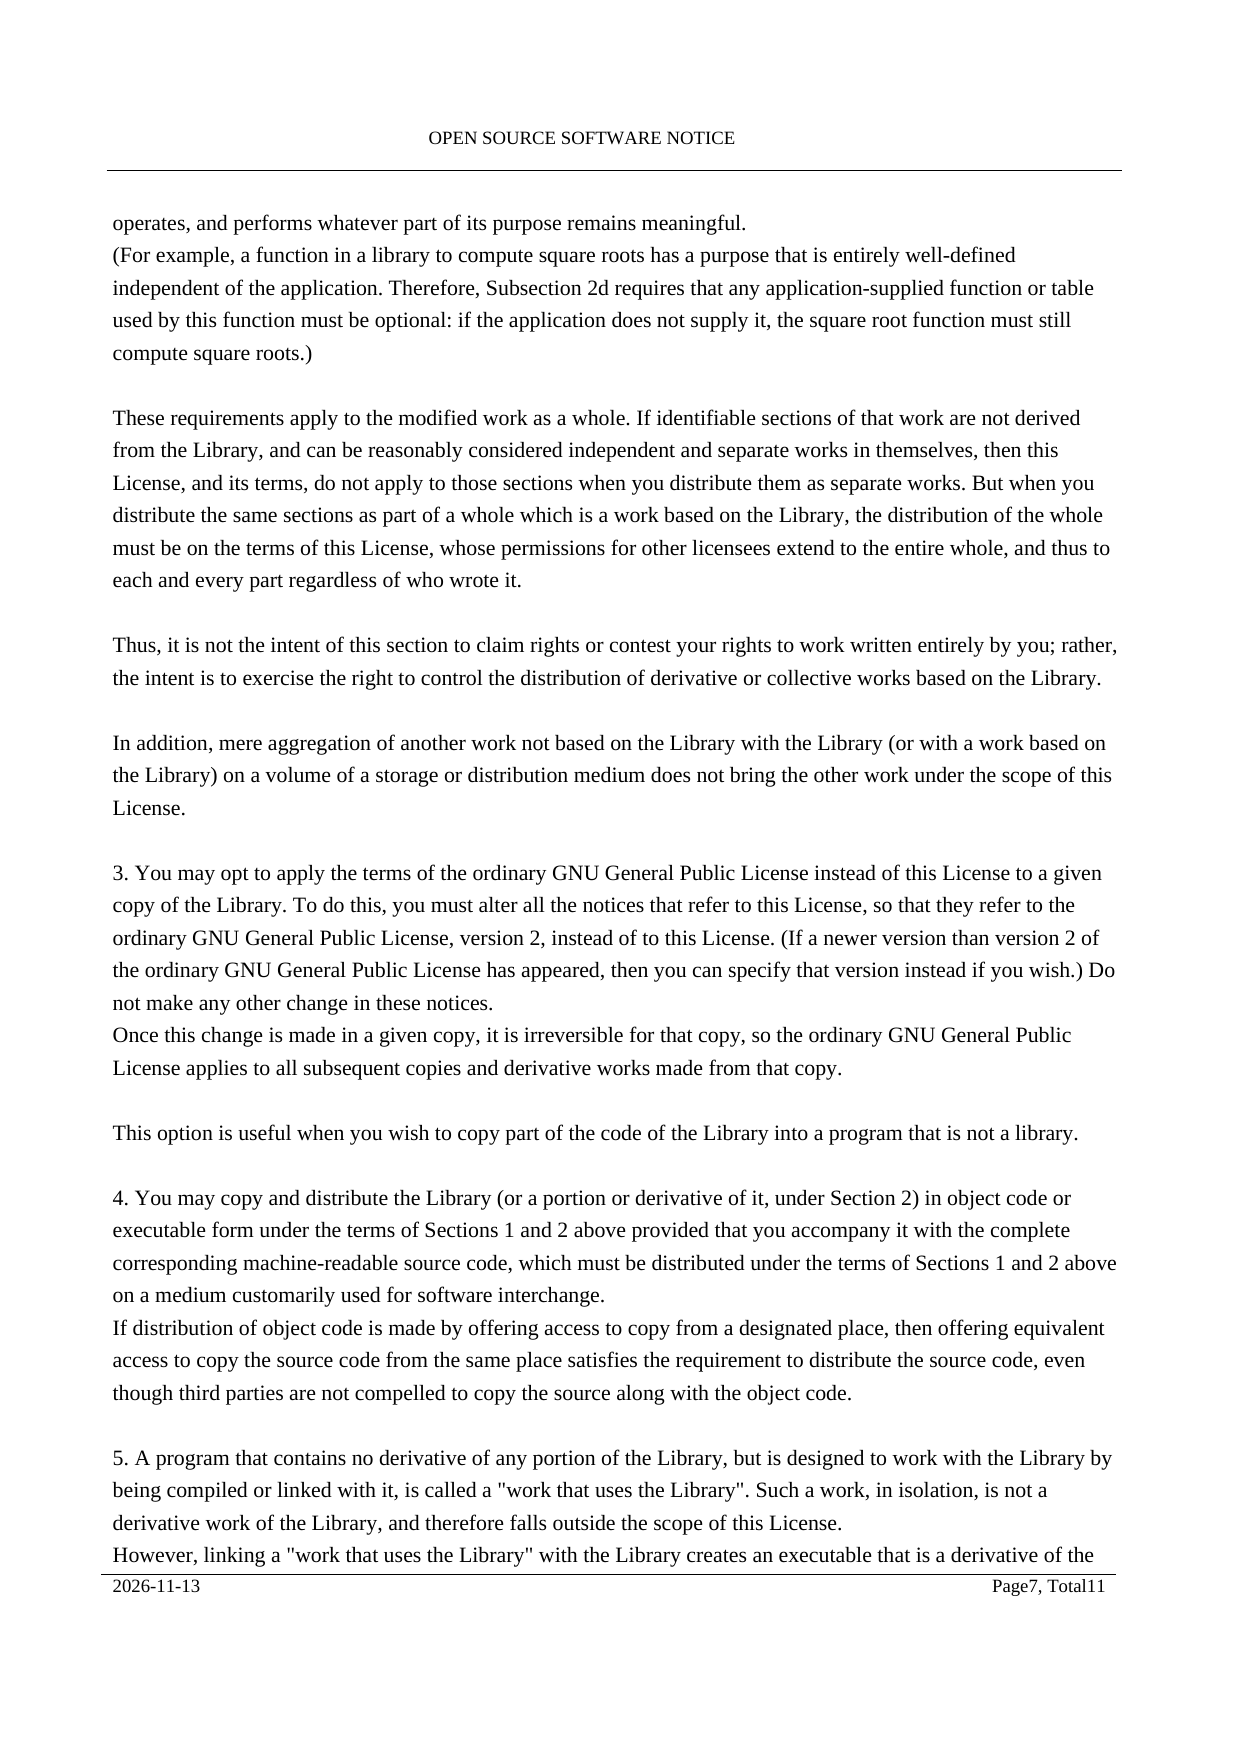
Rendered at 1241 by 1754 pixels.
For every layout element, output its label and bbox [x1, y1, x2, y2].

text [112, 206, 1128, 1571]
